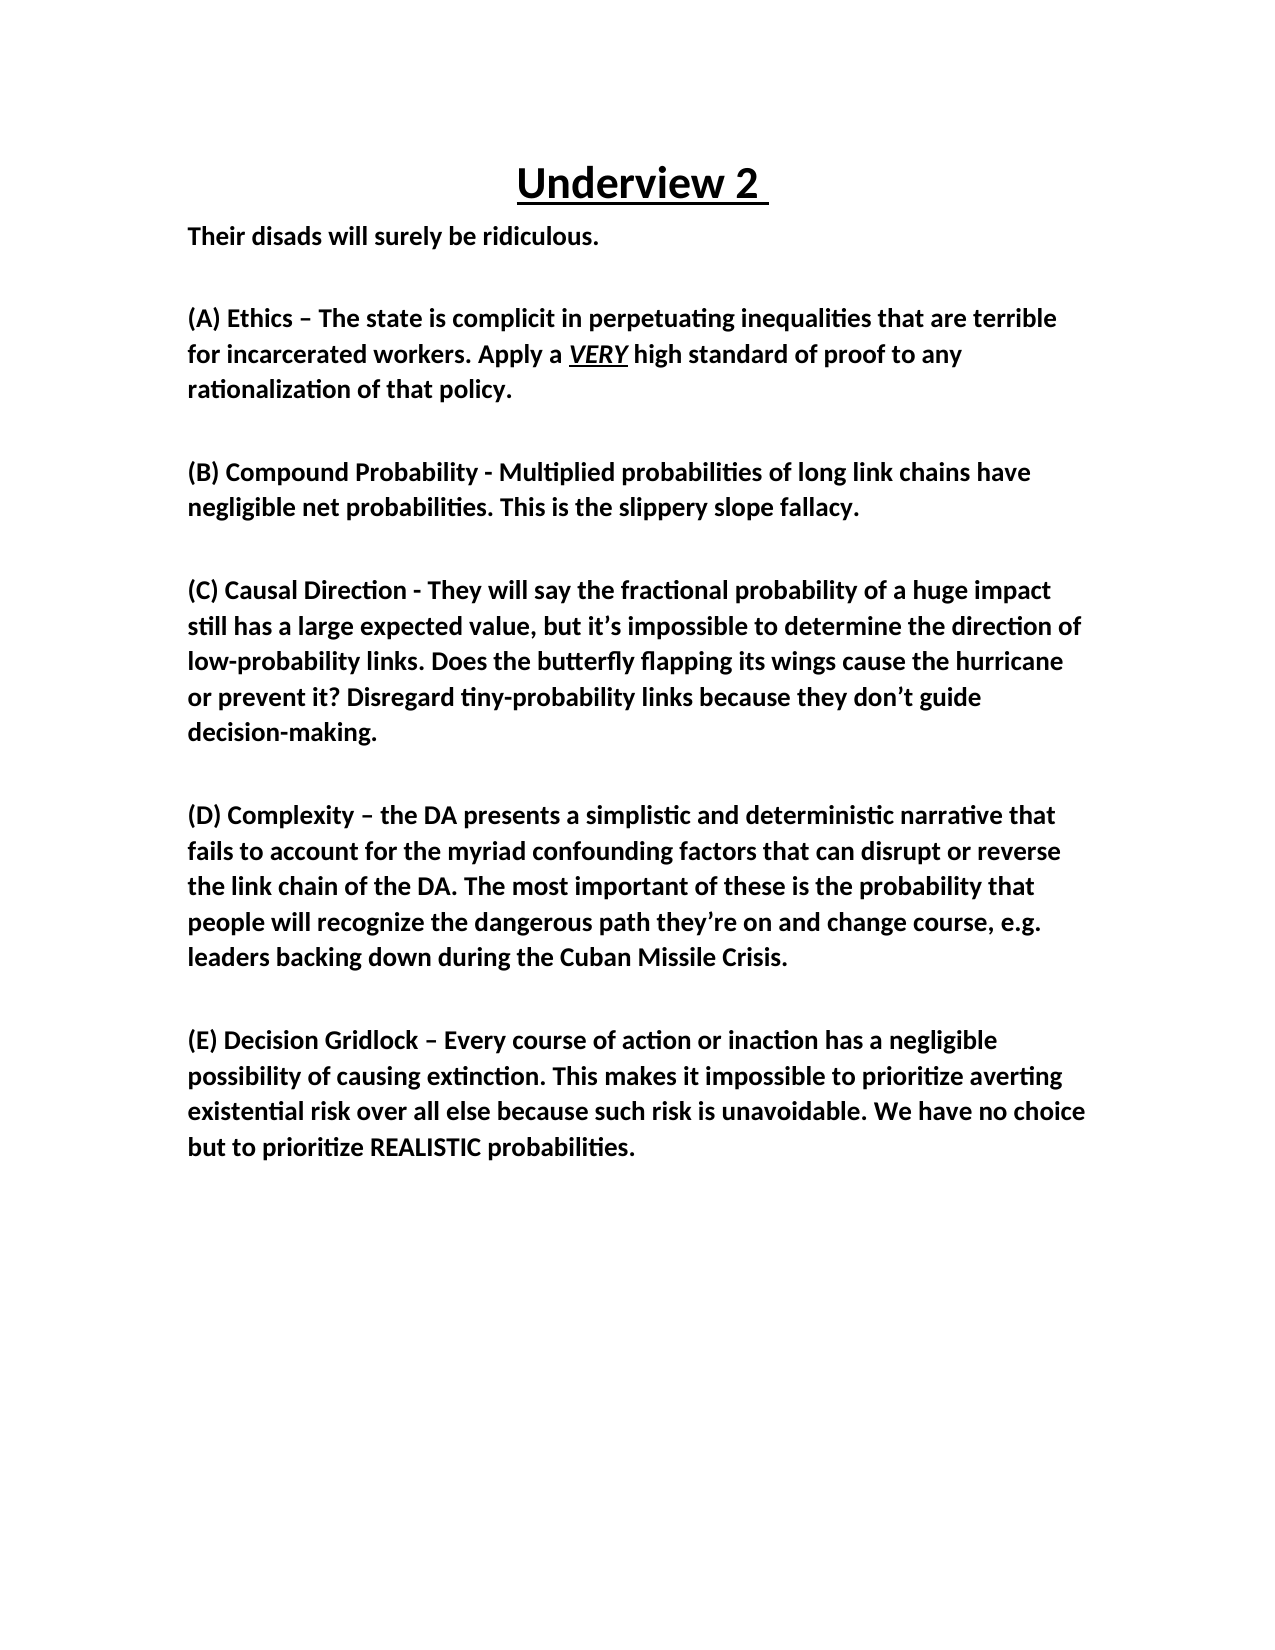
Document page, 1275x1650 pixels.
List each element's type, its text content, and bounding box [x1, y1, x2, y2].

subtitle Underview 2 [187, 154, 1087, 210]
subtitle (B) Compound Probability - Multiplied probabilities of long link chains have negligible net probabilities. This is the slippery slope fallacy. [187, 455, 1087, 523]
subtitle Their disads will surely be ridiculous. [187, 219, 1087, 252]
subtitle (D) Complexity – the DA presents a simplistic and deterministic narrative that fails to account for the myriad confounding factors that can disrupt or reverse the link chain of the DA. The most important of these is the probability that people will recognize the dangerous path they’re on and change course, e.g. leaders backing down during the Cuban Missile Crisis. [187, 798, 1087, 973]
subtitle (A) Ethics – The state is complicit in perpetuating inequalities that are terrible for incarcerated workers. Apply a VERY high standard of proof to any rationalization of that policy. [187, 301, 1087, 405]
subtitle (C) Causal Direction - They will say the fractional probability of a huge impact still has a large expected value, but it’s impossible to determine the direction of low-probability links. Does the butterfly flapping its wings cause the hurricane or prevent it? Disregard tiny-probability links because they don’t guide decision-making. [187, 573, 1087, 748]
subtitle (E) Decision Gridlock – Every course of action or inaction has a negligible possibility of causing extinction. This makes it impossible to prioritize averting existential risk over all else because such risk is unavoidable. We have no choice but to prioritize REALISTIC probabilities. [187, 1023, 1087, 1163]
